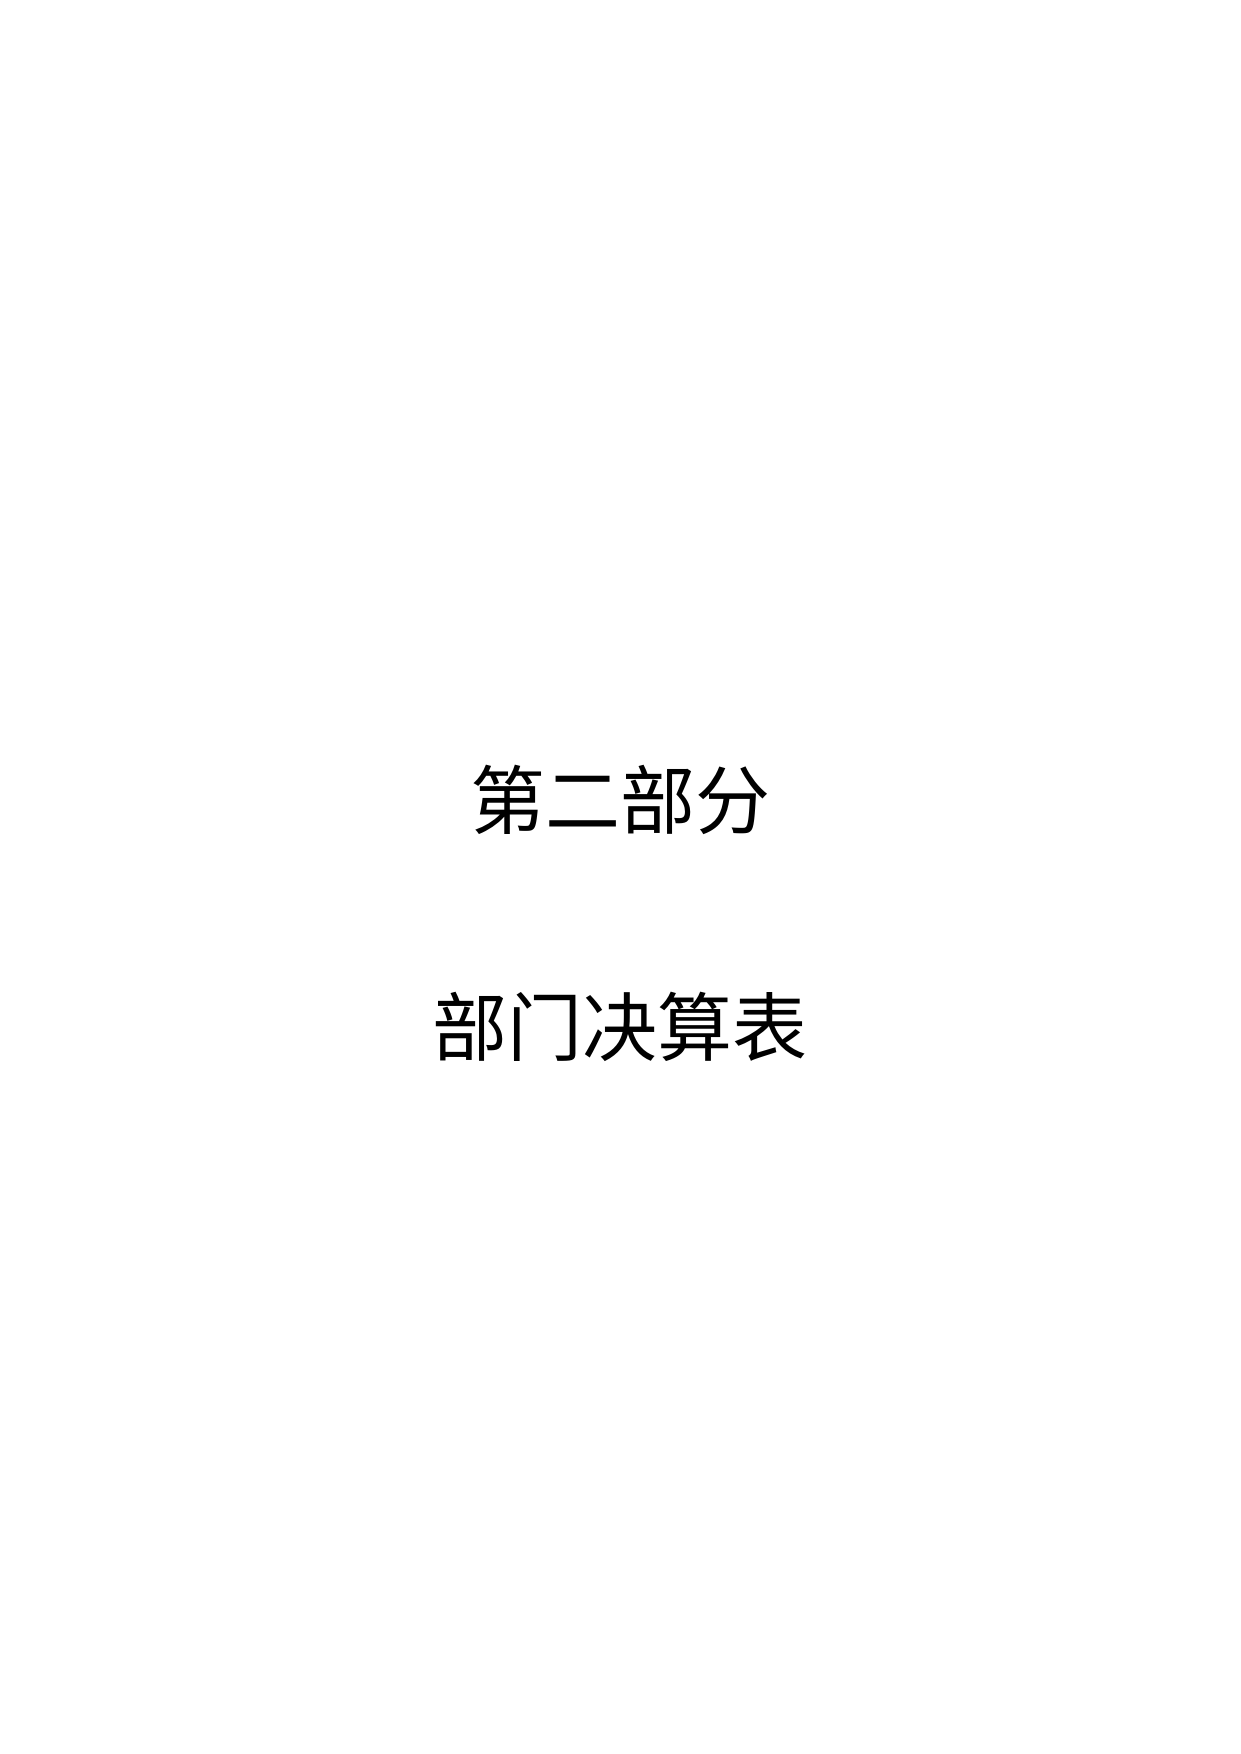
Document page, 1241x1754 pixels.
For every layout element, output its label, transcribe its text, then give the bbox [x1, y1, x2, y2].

text 部门决算表 [75, 958, 1165, 1088]
text 第二部分 [75, 731, 1165, 861]
